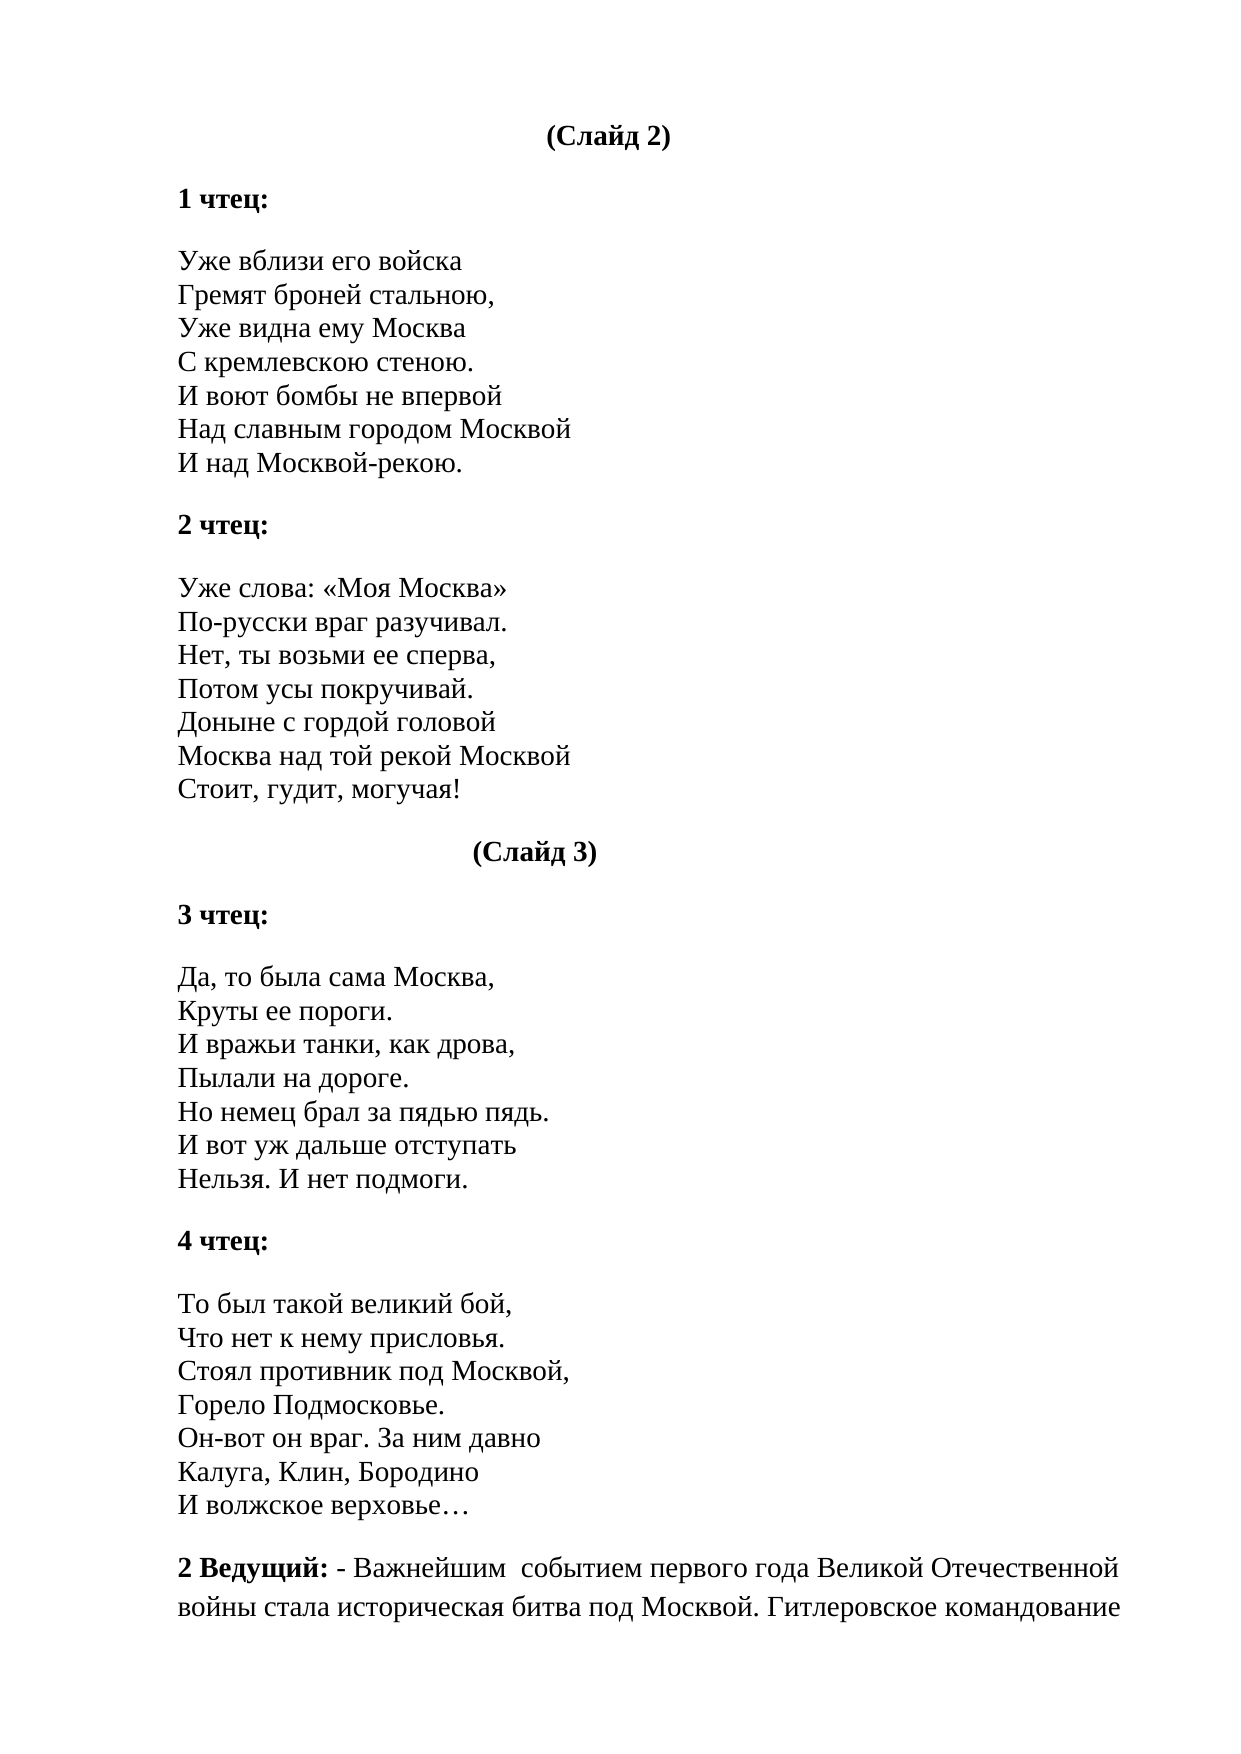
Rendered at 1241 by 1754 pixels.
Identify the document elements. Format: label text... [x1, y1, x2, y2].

text 3 чтец: [177, 897, 1152, 930]
text Уже вблизи его войска Гремят броней стальною, Уже видна ему Москва С кремлевскою стеною. И воют бомбы не впервой Над славным городом Москвой И над Москвой-рекою. [177, 243, 1152, 478]
text Уже слова: «Моя Москва» По-русски враг разучивал. Нет, ты возьми ее сперва, Потом усы покручивай. Доныне с гордой головой Москва над той рекой Москвой Стоит, гудит, могучая! [177, 570, 1152, 805]
text 2 чтец: [177, 507, 1152, 541]
text (Слайд 3) [398, 834, 1152, 868]
text (Слайд 2) [472, 118, 1152, 152]
text 4 чтец: [177, 1223, 1152, 1257]
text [177, 1550, 1152, 1622]
text 1 чтец: [177, 181, 1152, 214]
text Да, то была сама Москва, Круты ее пороги. И вражьи танки, как дрова, Пылали на дороге. Но немец брал за пядью пядь. И вот уж дальше отступать Нельзя. И нет подмоги. [177, 959, 1152, 1194]
text То был такой великий бой, Что нет к нему присловья. Стоял противник под Москвой, Горело Подмосковье. Он-вот он враг. За ним давно Калуга, Клин, Бородино И волжское верховье… [177, 1286, 1152, 1521]
